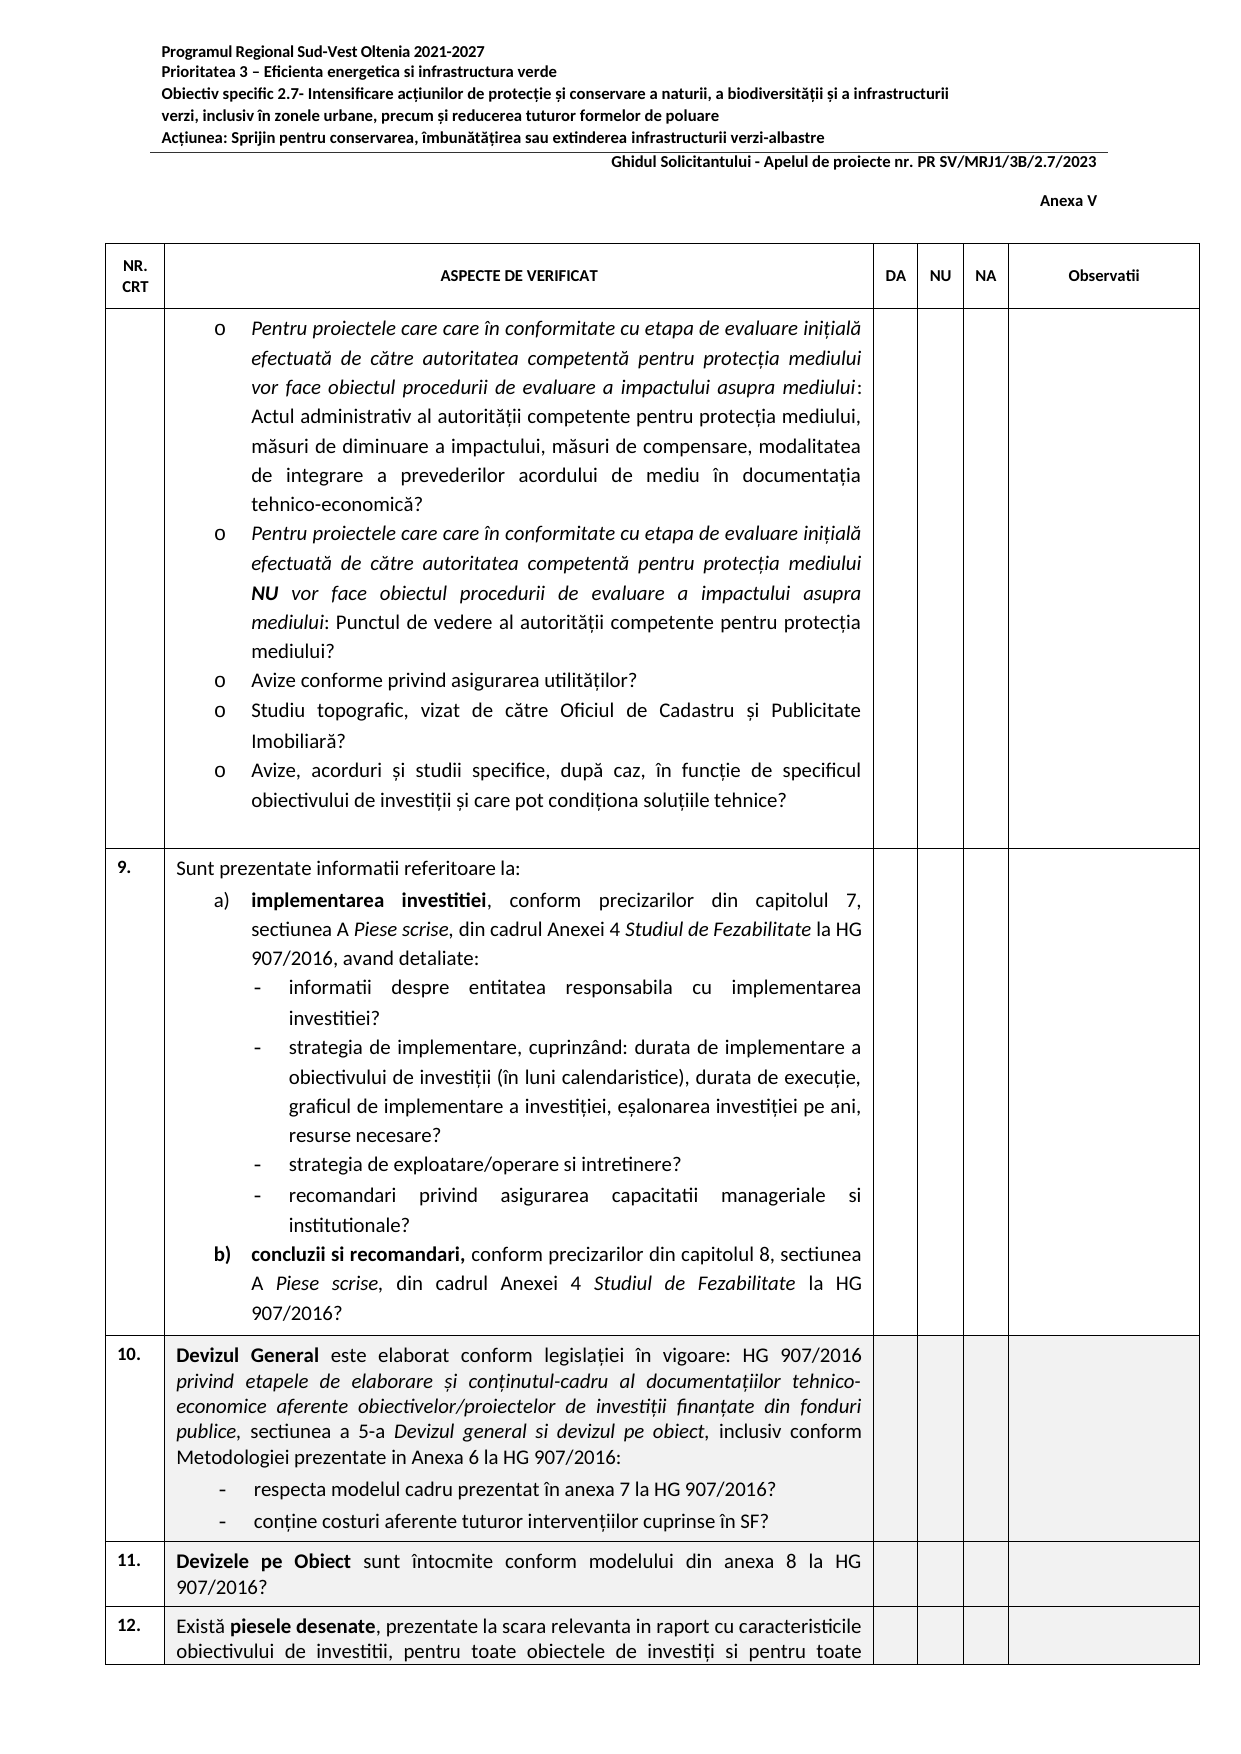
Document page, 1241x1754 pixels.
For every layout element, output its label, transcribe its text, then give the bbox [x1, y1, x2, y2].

table_cell [918, 849, 963, 1335]
table_header NR. CRT [106, 244, 164, 308]
table_cell [874, 849, 917, 1335]
table_header ASPECTE DE VERIFICAT [165, 244, 873, 308]
table_cell [874, 1542, 917, 1606]
table_cell [106, 849, 164, 1335]
table_cell [964, 1607, 1008, 1664]
table_cell [964, 849, 1008, 1335]
table_cell [874, 309, 917, 848]
table_cell [106, 1607, 164, 1664]
table_header DA [874, 244, 917, 308]
table_cell [918, 1607, 963, 1664]
table_cell [964, 1542, 1008, 1606]
table_cell [106, 1542, 164, 1606]
table_cell [964, 309, 1008, 848]
table_cell [874, 1336, 917, 1541]
table_cell [874, 1607, 917, 1664]
table_cell [1009, 309, 1199, 848]
table_cell [918, 1542, 963, 1606]
table_cell [1009, 849, 1199, 1335]
table_cell Devizul General este elaborat conform legislației în vigoare: HG 907/2016 privind etapele de elaborare şi conţinutul-cadru al documentaţiilor tehnico-economice aferente obiectivelor/proiectelor de investiţii finanţate din fonduri publice, sectiunea a 5-a Devizul general si devizul pe obiect, inclusiv conform Metodologiei prezentate in Anexa 6 la HG 907/2016: respecta modelul cadru prezentat în anexa 7 la HG 907/2016? conține costuri aferente tuturor intervențiilor cuprinse în SF? [165, 1336, 873, 1541]
table_cell [106, 309, 164, 848]
table_header Observatii [1009, 244, 1199, 308]
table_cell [165, 1607, 873, 1664]
table_cell Sunt prezentate informatii referitoare la: implementarea investitiei, conform precizarilor din capitolul 7, sectiunea A Piese scrise, din cadrul Anexei 4 Studiul de Fezabilitate la HG 907/2016, avand detaliate: informatii despre entitatea responsabila cu implementarea investitiei? strategia de implementare, cuprinzând: durata de implementare a obiectivului de investiţii (în luni calendaristice), durata de execuţie, graficul de implementare a investiţiei, eşalonarea investiţiei pe ani, resurse necesare? strategia de exploatare/operare si intretinere? recomandari privind asigurarea capacitatii manageriale si institutionale? concluzii si recomandari, conform precizarilor din capitolul 8, sectiunea A Piese scrise, din cadrul Anexei 4 Studiul de Fezabilitate la HG 907/2016? [165, 849, 873, 1335]
table_cell [106, 1336, 164, 1541]
table_cell Devizele pe Obiect sunt întocmite conform modelului din anexa 8 la HG 907/2016? [165, 1542, 873, 1606]
table_header NU [918, 244, 963, 308]
table_cell [918, 309, 963, 848]
table_cell [1009, 1607, 1199, 1664]
table_cell [1009, 1542, 1199, 1606]
table_header NA [964, 244, 1008, 308]
table_cell [918, 1336, 963, 1541]
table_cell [165, 309, 873, 848]
table_cell [1009, 1336, 1199, 1541]
table_cell [964, 1336, 1008, 1541]
